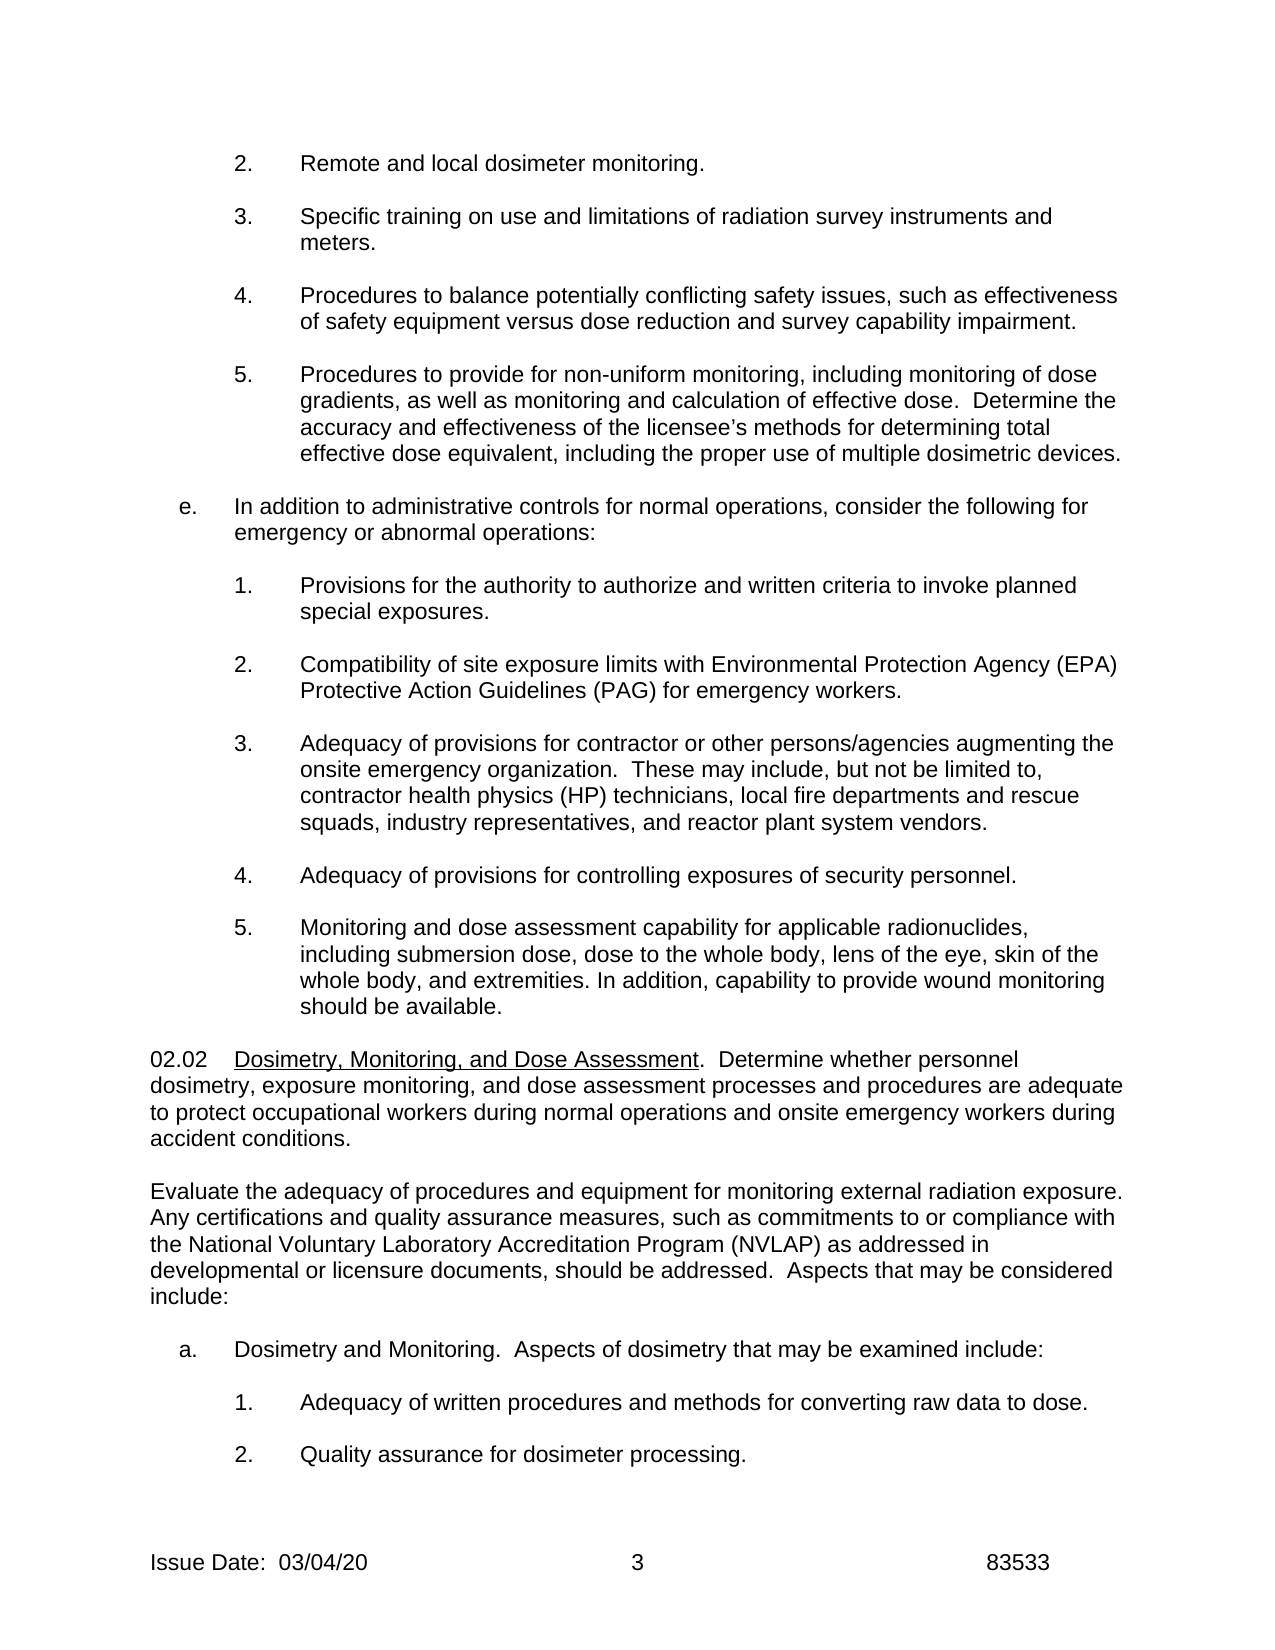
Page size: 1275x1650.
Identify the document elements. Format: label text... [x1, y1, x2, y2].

text Evaluate the adequacy of procedures and equipment for monitoring external radiation exposure. Any certifications and quality assurance measures, such as commitments to or compliance with the National Voluntary Laboratory Accreditation Program (NVLAP) as addressed in developmental or licensure documents, should be addressed. Aspects that may be considered include: [150, 1178, 1125, 1309]
text 1. Provisions for the authority to authorize and written criteria to invoke planned special exposures. [234, 572, 1125, 624]
text 02.02 Dosimetry, Monitoring, and Dose Assessment. Determine whether personnel dosimetry, exposure monitoring, and dose assessment processes and procedures are adequate to protect occupational workers during normal operations and onsite emergency workers during accident conditions. [150, 1046, 1125, 1151]
text 2. Quality assurance for dosimeter processing. [234, 1441, 1125, 1468]
text 3. Adequacy of provisions for contractor or other persons/agencies augmenting the onsite emergency organization. These may include, but not be limited to, contractor health physics (HP) technicians, local fire departments and rescue squads, industry representatives, and reactor plant system vendors. [234, 730, 1125, 835]
text 4. Procedures to balance potentially conflicting safety issues, such as effectiveness of safety equipment versus dose reduction and survey capability impairment. [234, 282, 1125, 334]
text 2. Remote and local dosimeter monitoring. [234, 150, 1125, 176]
text 1. Adequacy of written procedures and methods for converting raw data to dose. [234, 1389, 1125, 1415]
text 4. Adequacy of provisions for controlling exposures of security personnel. [234, 862, 1125, 888]
text 5. Procedures to provide for non-uniform monitoring, including monitoring of dose gradients, as well as monitoring and calculation of effective dose. Determine the accuracy and effectiveness of the licensee’s methods for determining total effective dose equivalent, including the proper use of multiple dosimetric devices. [234, 361, 1125, 466]
text a. Dosimetry and Monitoring. Aspects of dosimetry that may be examined include: [178, 1336, 1125, 1362]
text 3. Specific training on use and limitations of radiation survey instruments and meters. [234, 203, 1125, 255]
text 2. Compatibility of site exposure limits with Environmental Protection Agency (EPA) Protective Action Guidelines (PAG) for emergency workers. [234, 651, 1125, 703]
text e. In addition to administrative controls for normal operations, consider the following for emergency or abnormal operations: [178, 493, 1125, 545]
text 5. Monitoring and dose assessment capability for applicable radionuclides, including submersion dose, dose to the whole body, lens of the eye, skin of the whole body, and extremities. In addition, capability to provide wound monitoring should be available. [234, 914, 1125, 1020]
